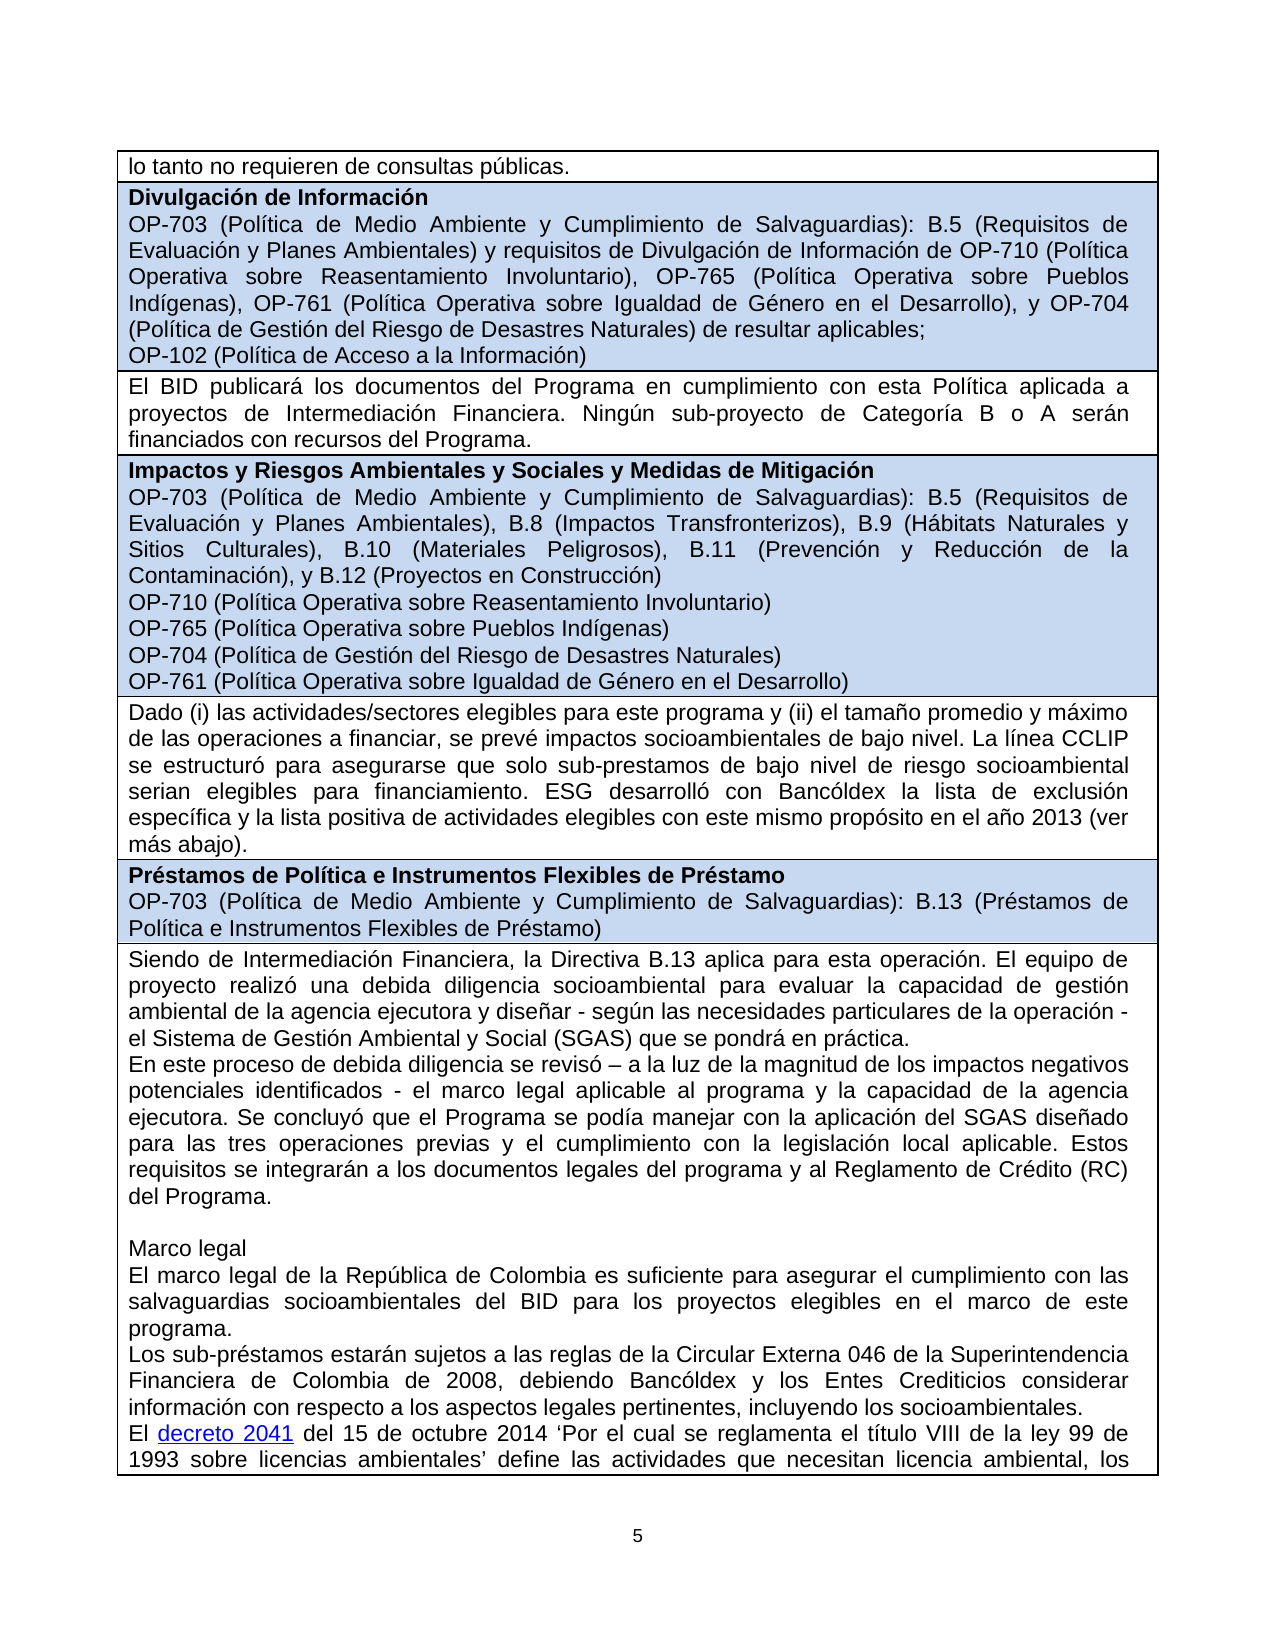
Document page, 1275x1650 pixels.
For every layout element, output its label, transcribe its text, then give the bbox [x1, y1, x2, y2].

table_cell Divulgación de Información OP-703 (Política de Medio Ambiente y Cumplimiento de Salvaguardias): B.5 (Requisitos de Evaluación y Planes Ambientales) y requisitos de Divulgación de Información de OP-710 (Política Operativa sobre Reasentamiento Involuntario), OP-765 (Política Operativa sobre Pueblos Indígenas), OP-761 (Política Operativa sobre Igualdad de Género en el Desarrollo), y OP-704 (Política de Gestión del Riesgo de Desastres Naturales) de resultar aplicables; OP-102 (Política de Acceso a la Información) [118, 183, 1157, 370]
table_cell Impactos y Riesgos Ambientales y Sociales y Medidas de Mitigación OP-703 (Política de Medio Ambiente y Cumplimiento de Salvaguardias): B.5 (Requisitos de Evaluación y Planes Ambientales), B.8 (Impactos Transfronterizos), B.9 (Hábitats Naturales y Sitios Culturales), B.10 (Materiales Peligrosos), B.11 (Prevención y Reducción de la Contaminación), y B.12 (Proyectos en Construcción) OP-710 (Política Operativa sobre Reasentamiento Involuntario) OP-765 (Política Operativa sobre Pueblos Indígenas) OP-704 (Política de Gestión del Riesgo de Desastres Naturales) OP-761 (Política Operativa sobre Igualdad de Género en el Desarrollo) [118, 456, 1157, 696]
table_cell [118, 152, 1157, 181]
table_cell Dado (i) las actividades/sectores elegibles para este programa y (ii) el tamaño promedio y máximo de las operaciones a financiar, se prevé impactos socioambientales de bajo nivel. La línea CCLIP se estructuró para asegurarse que solo sub-prestamos de bajo nivel de riesgo socioambiental serian elegibles para financiamiento. ESG desarrolló con Bancóldex la lista de exclusión específica y la lista positiva de actividades elegibles con este mismo propósito en el año 2013 (ver más abajo). [118, 697, 1157, 859]
table_cell El BID publicará los documentos del Programa en cumplimiento con esta Política aplicada a proyectos de Intermediación Financiera. Ningún sub-proyecto de Categoría B o A serán financiados con recursos del Programa. [118, 372, 1157, 454]
table_cell Préstamos de Política e Instrumentos Flexibles de Préstamo OP-703 (Política de Medio Ambiente y Cumplimiento de Salvaguardias): B.13 (Préstamos de Política e Instrumentos Flexibles de Préstamo) [118, 860, 1157, 942]
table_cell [118, 944, 1157, 1474]
